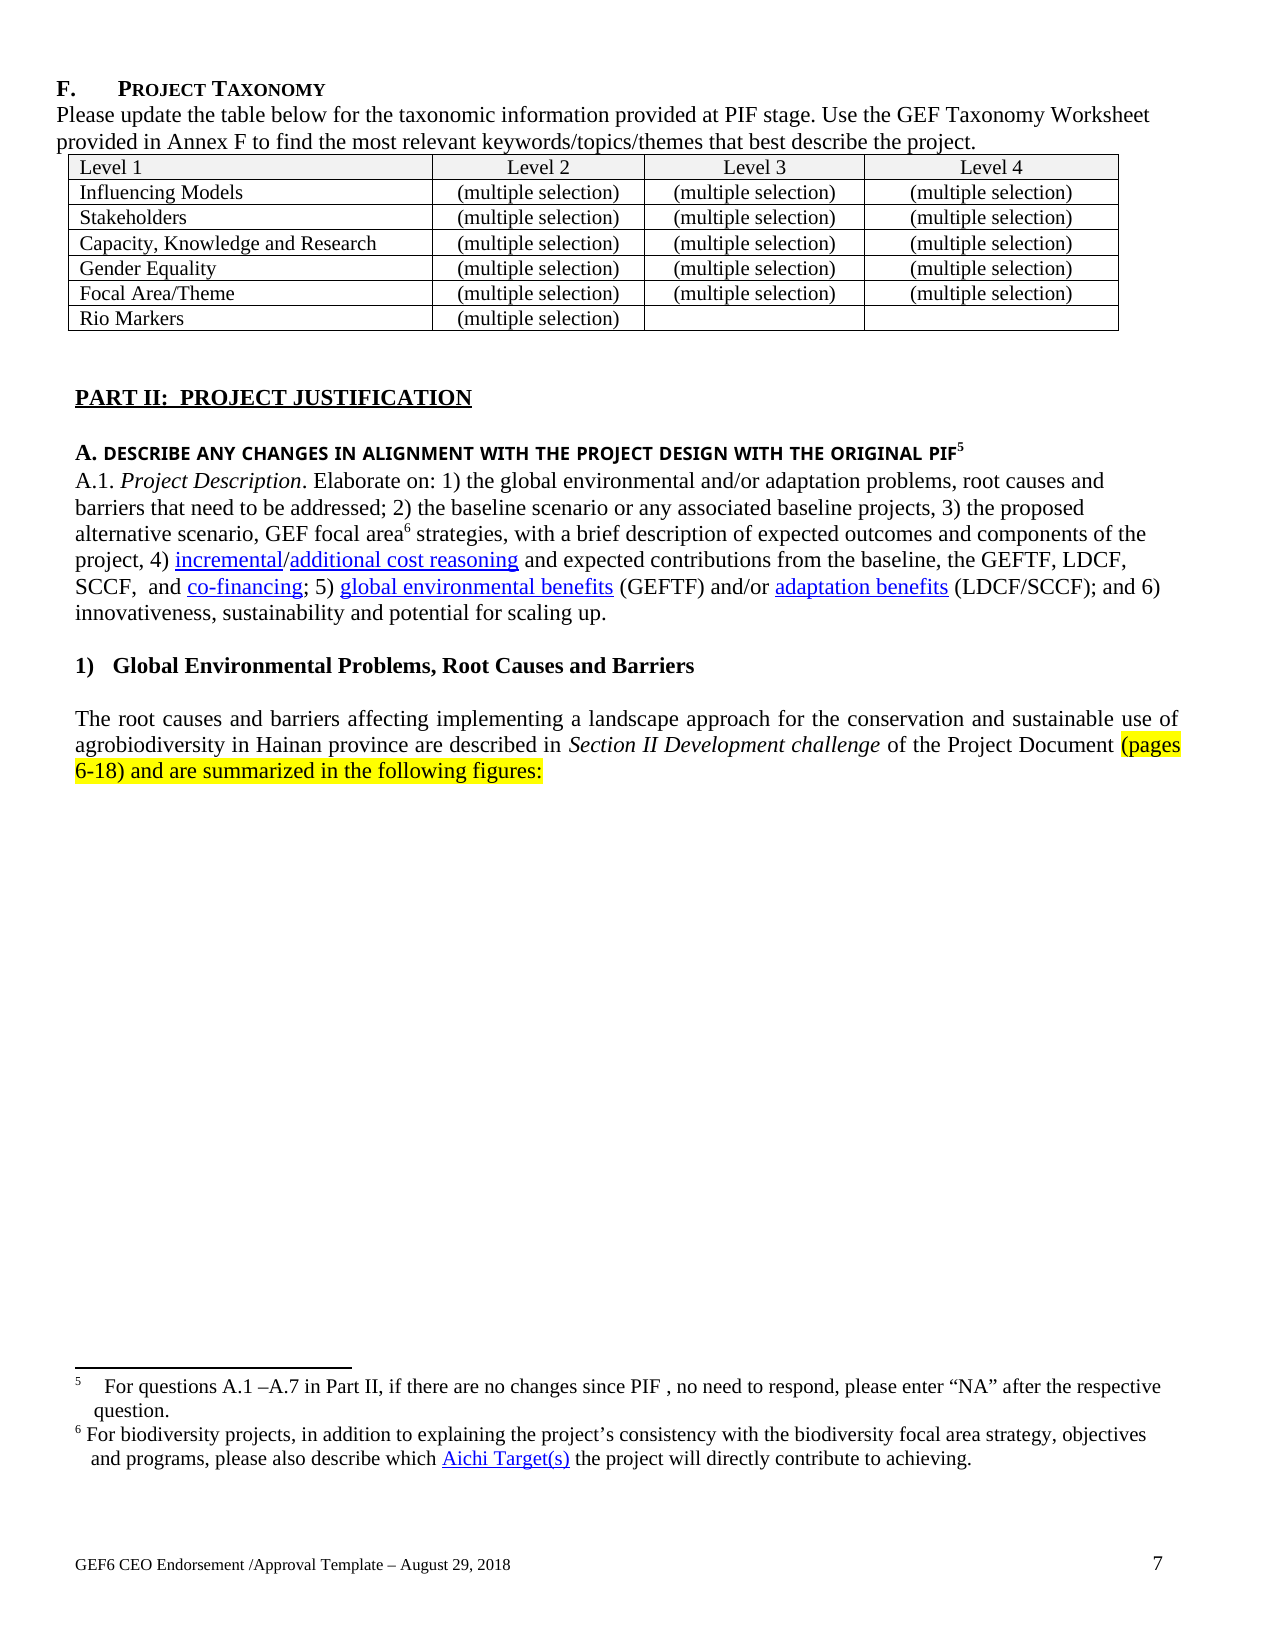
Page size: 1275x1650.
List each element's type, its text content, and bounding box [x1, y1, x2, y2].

table_cell Stakeholders [69, 205, 432, 229]
table_cell [433, 256, 644, 279]
table_cell [645, 306, 864, 330]
table_cell [865, 230, 1118, 254]
list Global Environmental Problems, Root Causes and Barriers [75, 652, 1181, 678]
table_cell Influencing Models [69, 180, 432, 204]
table_cell Focal Area/Theme [69, 281, 432, 305]
table_cell [433, 281, 644, 305]
table_cell [645, 180, 864, 204]
text A. describe any changes in alignment with the project design with the original pif [75, 436, 1181, 467]
table_cell [433, 306, 644, 330]
table_cell [865, 205, 1118, 229]
table_cell [865, 180, 1118, 204]
table_cell Capacity, Knowledge and Research [69, 230, 432, 254]
text The root causes and barriers affecting implementing a landscape approach for the conservation and sustainable use of agrobiodiversity in Hainan province are described in Section II Development challenge of the Project Document (pages 6-18) and are summarized in the following figures: [75, 705, 1181, 784]
text Please update the table below for the taxonomic information provided at PIF stage. Use the GEF Taxonomy Worksheet provided in Annex F to find the most relevant keywords/topics/themes that best describe the project. [56, 101, 1181, 154]
table_cell Rio Markers [69, 306, 432, 330]
table_cell [433, 180, 644, 204]
table_cell [433, 230, 644, 254]
text A.1. Project Description. Elaborate on: 1) the global environmental and/or adaptation problems, root causes and barriers that need to be addressed; 2) the baseline scenario or any associated baseline projects, 3) the proposed alternative scenario, GEF focal area strategies, with a brief description of expected outcomes and components of the project, 4) incremental/additional cost reasoning and expected contributions from the baseline, the GEFTF, LDCF, SCCF, and co-financing; 5) global environmental benefits (GEFTF) and/or adaptation benefits (LDCF/SCCF); and 6) innovativeness, sustainability and potential for scaling up. [75, 467, 1181, 626]
table_cell [645, 281, 864, 305]
table_header Level 3 [645, 155, 864, 179]
table_cell [645, 230, 864, 254]
table_cell [865, 281, 1118, 305]
table_header Level 1 [69, 155, 432, 179]
table_cell [865, 256, 1118, 279]
list Project Taxonomy [56, 75, 1181, 101]
table_cell [865, 306, 1118, 330]
table_cell [645, 256, 864, 279]
table_cell Gender Equality [69, 256, 432, 279]
table_header Level 2 [433, 155, 644, 179]
table_header Level 4 [865, 155, 1118, 179]
text part ii: project justification [75, 383, 1181, 410]
table_cell [645, 205, 864, 229]
table_cell [433, 205, 644, 229]
